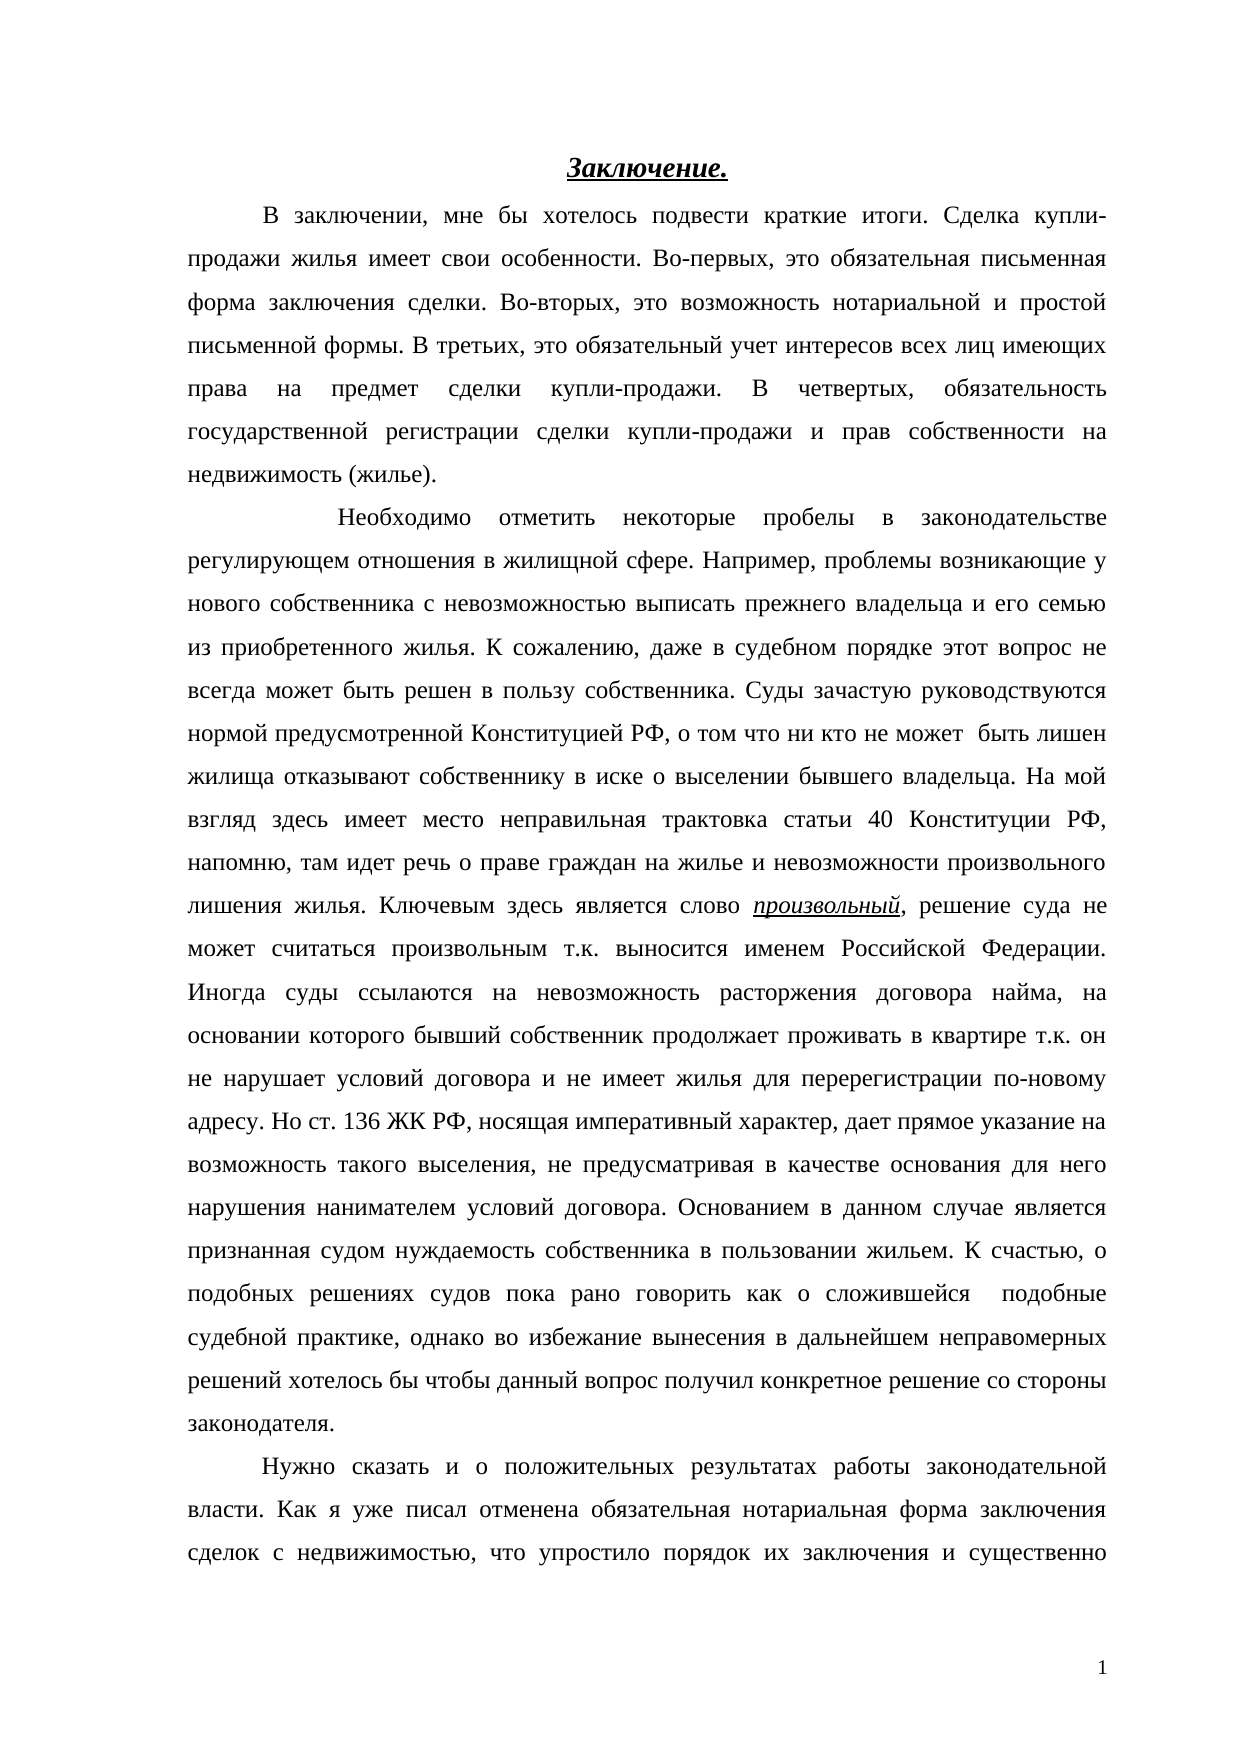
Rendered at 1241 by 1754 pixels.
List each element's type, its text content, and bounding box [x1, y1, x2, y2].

text В заключении, мне бы хотелось подвести краткие итоги. Сделка купли-продажи жилья имеет свои особенности. Во-первых, это обязательная письменная форма заключения сделки. Во-вторых, это возможность нотариальной и простой письменной формы. В третьих, это обязательный учет интересов всех лиц имеющих права на предмет сделки купли-продажи. В четвертых, обязательность государственной регистрации сделки купли-продажи и прав собственности на недвижимость (жилье). [187, 200, 1107, 488]
text Заключение. [187, 150, 1107, 183]
text Необходимо отметить некоторые пробелы в законодательстве регулирующем отношения в жилищной сфере. Например, проблемы возникающие у нового собственника с невозможностью выписать прежнего владельца и его семью из приобретенного жилья. К сожалению, даже в судебном порядке этот вопрос не всегда может быть решен в пользу собственника. Суды зачастую руководствуются нормой предусмотренной Конституцией РФ, о том что ни кто не может быть лишен жилища отказывают собственнику в иске о выселении бывшего владельца. На мой взгляд здесь имеет место неправильная трактовка статьи 40 Конституции РФ, напомню, там идет речь о праве граждан на жилье и невозможности произвольного лишения жилья. Ключевым здесь является слово произвольный, решение суда не может считаться произвольным т.к. выносится именем Российской Федерации. Иногда суды ссылаются на невозможность расторжения договора найма, на основании которого бывший собственник продолжает проживать в квартире т.к. он не нарушает условий договора и не имеет жилья для перерегистрации по-новому адресу. Но ст. 136 ЖК РФ, носящая императивный характер, дает прямое указание на возможность такого выселения, не предусматривая в качестве основания для него нарушения нанимателем условий договора. Основанием в данном случае является признанная судом нуждаемость собственника в пользовании жильем. К счастью, о подобных решениях судов пока рано говорить как о сложившейся подобные судебной практике, однако во избежание вынесения в дальнейшем неправомерных решений хотелось бы чтобы данный вопрос получил конкретное решение со стороны законодателя. [187, 502, 1107, 1437]
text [187, 1451, 1107, 1566]
